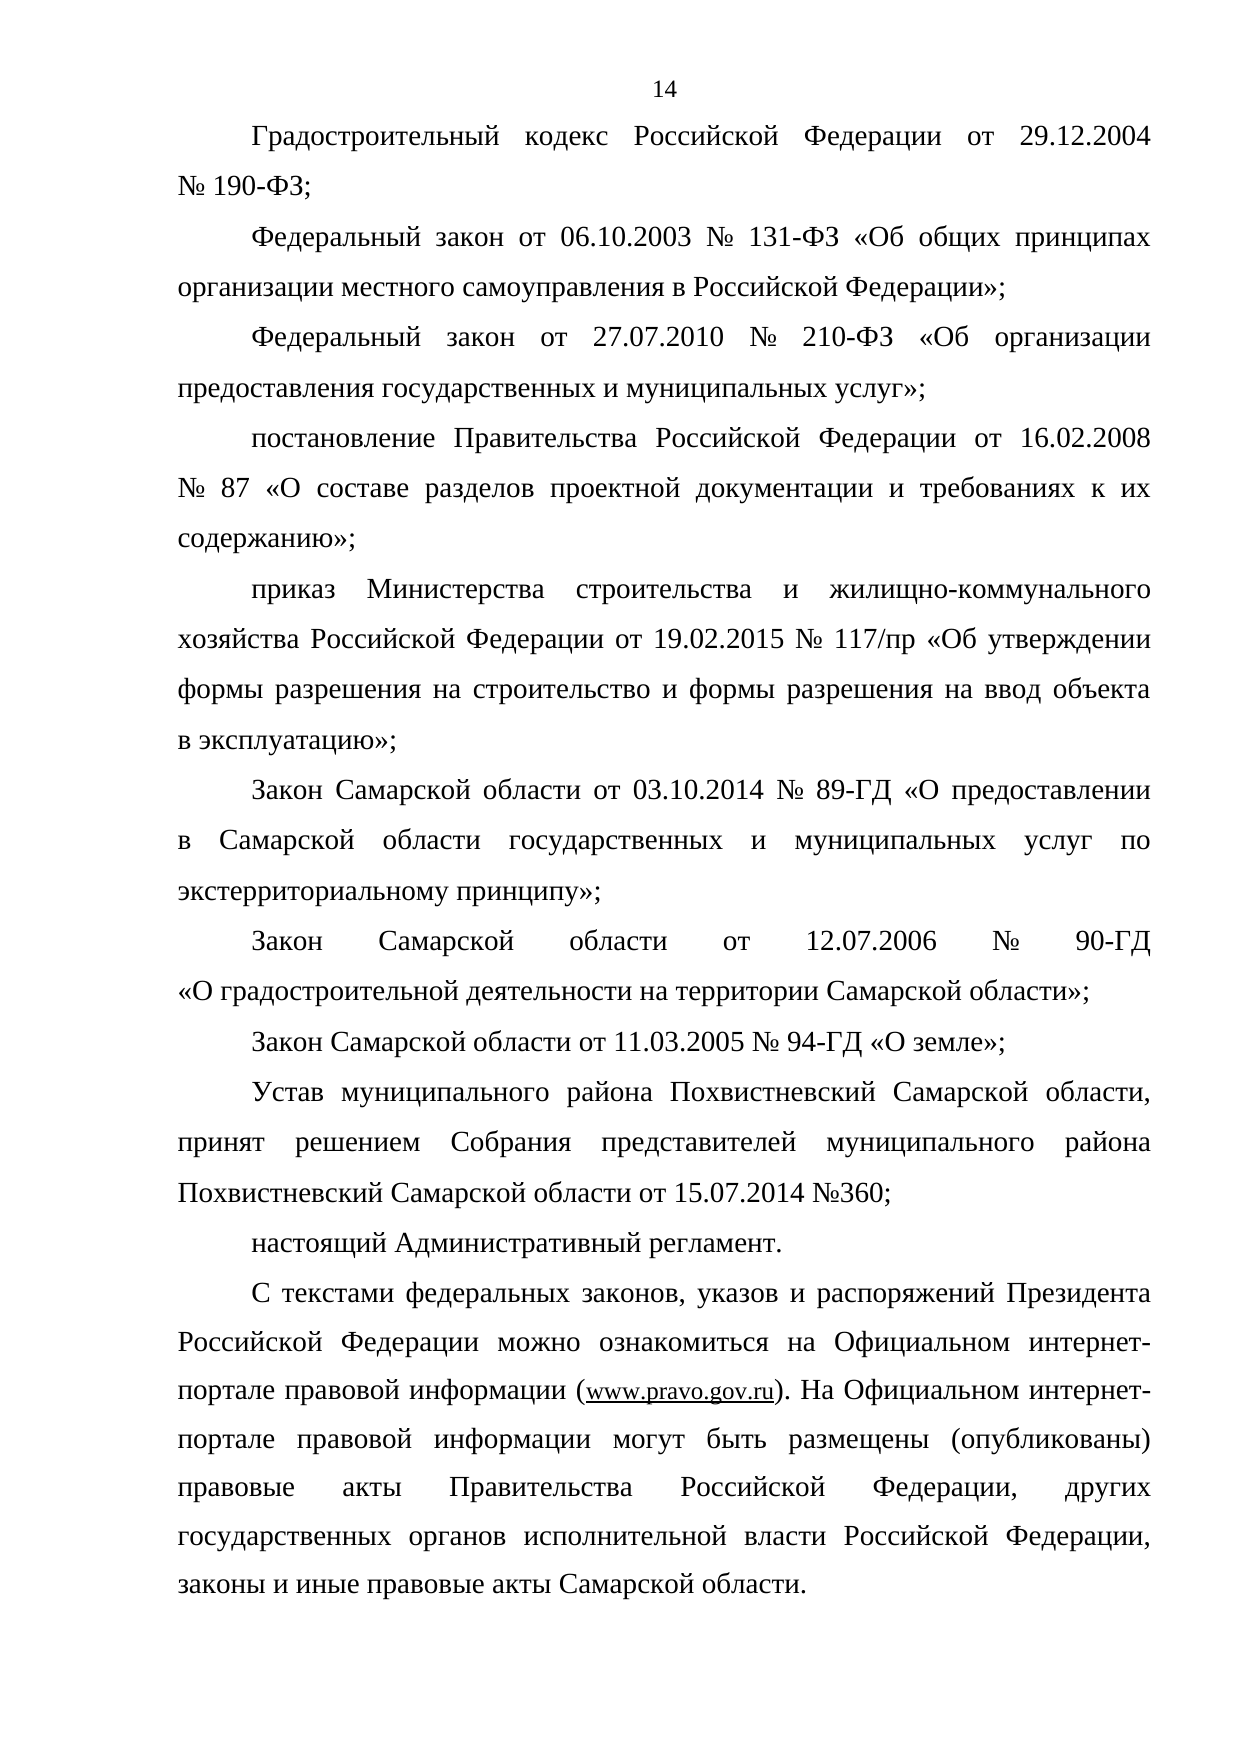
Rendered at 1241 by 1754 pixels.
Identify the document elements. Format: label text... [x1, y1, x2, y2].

text Федеральный закон от 06.10.2003 № 131-ФЗ «Об общих принципах организации местного самоуправления в Российской Федерации»; [177, 219, 1152, 303]
text Устав муниципального района Похвистневский Самарской области, принят решением Собрания представителей муниципального района Похвистневский Самарской области от 15.07.2014 №360; [177, 1074, 1152, 1208]
text Закон Самарской области от 11.03.2005 № 94-ГД «О земле»; [177, 1024, 1152, 1057]
text постановление Правительства Российской Федерации от 16.02.2008 № 87 «О составе разделов проектной документации и требованиях к их содержанию»; [177, 420, 1152, 554]
text настоящий Административный регламент. [177, 1225, 1152, 1258]
text Закон Самарской области от 03.10.2014 № 89-ГД «О предоставлении в Самарской области государственных и муниципальных услуг по экстерриториальному принципу»; [177, 772, 1152, 906]
text Федеральный закон от 27.07.2010 № 210-ФЗ «Об организации предоставления государственных и муниципальных услуг»; [177, 319, 1152, 403]
text С текстами федеральных законов, указов и распоряжений Президента Российской Федерации можно ознакомиться на Официальном интернет-портале правовой информации (www.pravo.gov.ru). На Официальном интернет-портале правовой информации могут быть размещены (опубликованы) правовые акты Правительства Российской Федерации, других государственных органов исполнительной власти Российской Федерации, законы и иные правовые акты Самарской области. [177, 1275, 1152, 1600]
text Закон Самарской области от 12.07.2006 № 90-ГД «О градостроительной деятельности на территории Самарской области»; [177, 923, 1152, 1007]
text приказ Министерства строительства и жилищно-коммунального хозяйства Российской Федерации от 19.02.2015 № 117/пр «Об утверждении формы разрешения на строительство и формы разрешения на ввод объекта в эксплуатацию»; [177, 571, 1152, 755]
text Градостроительный кодекс Российской Федерации от 29.12.2004 № 190-ФЗ; [177, 118, 1152, 202]
